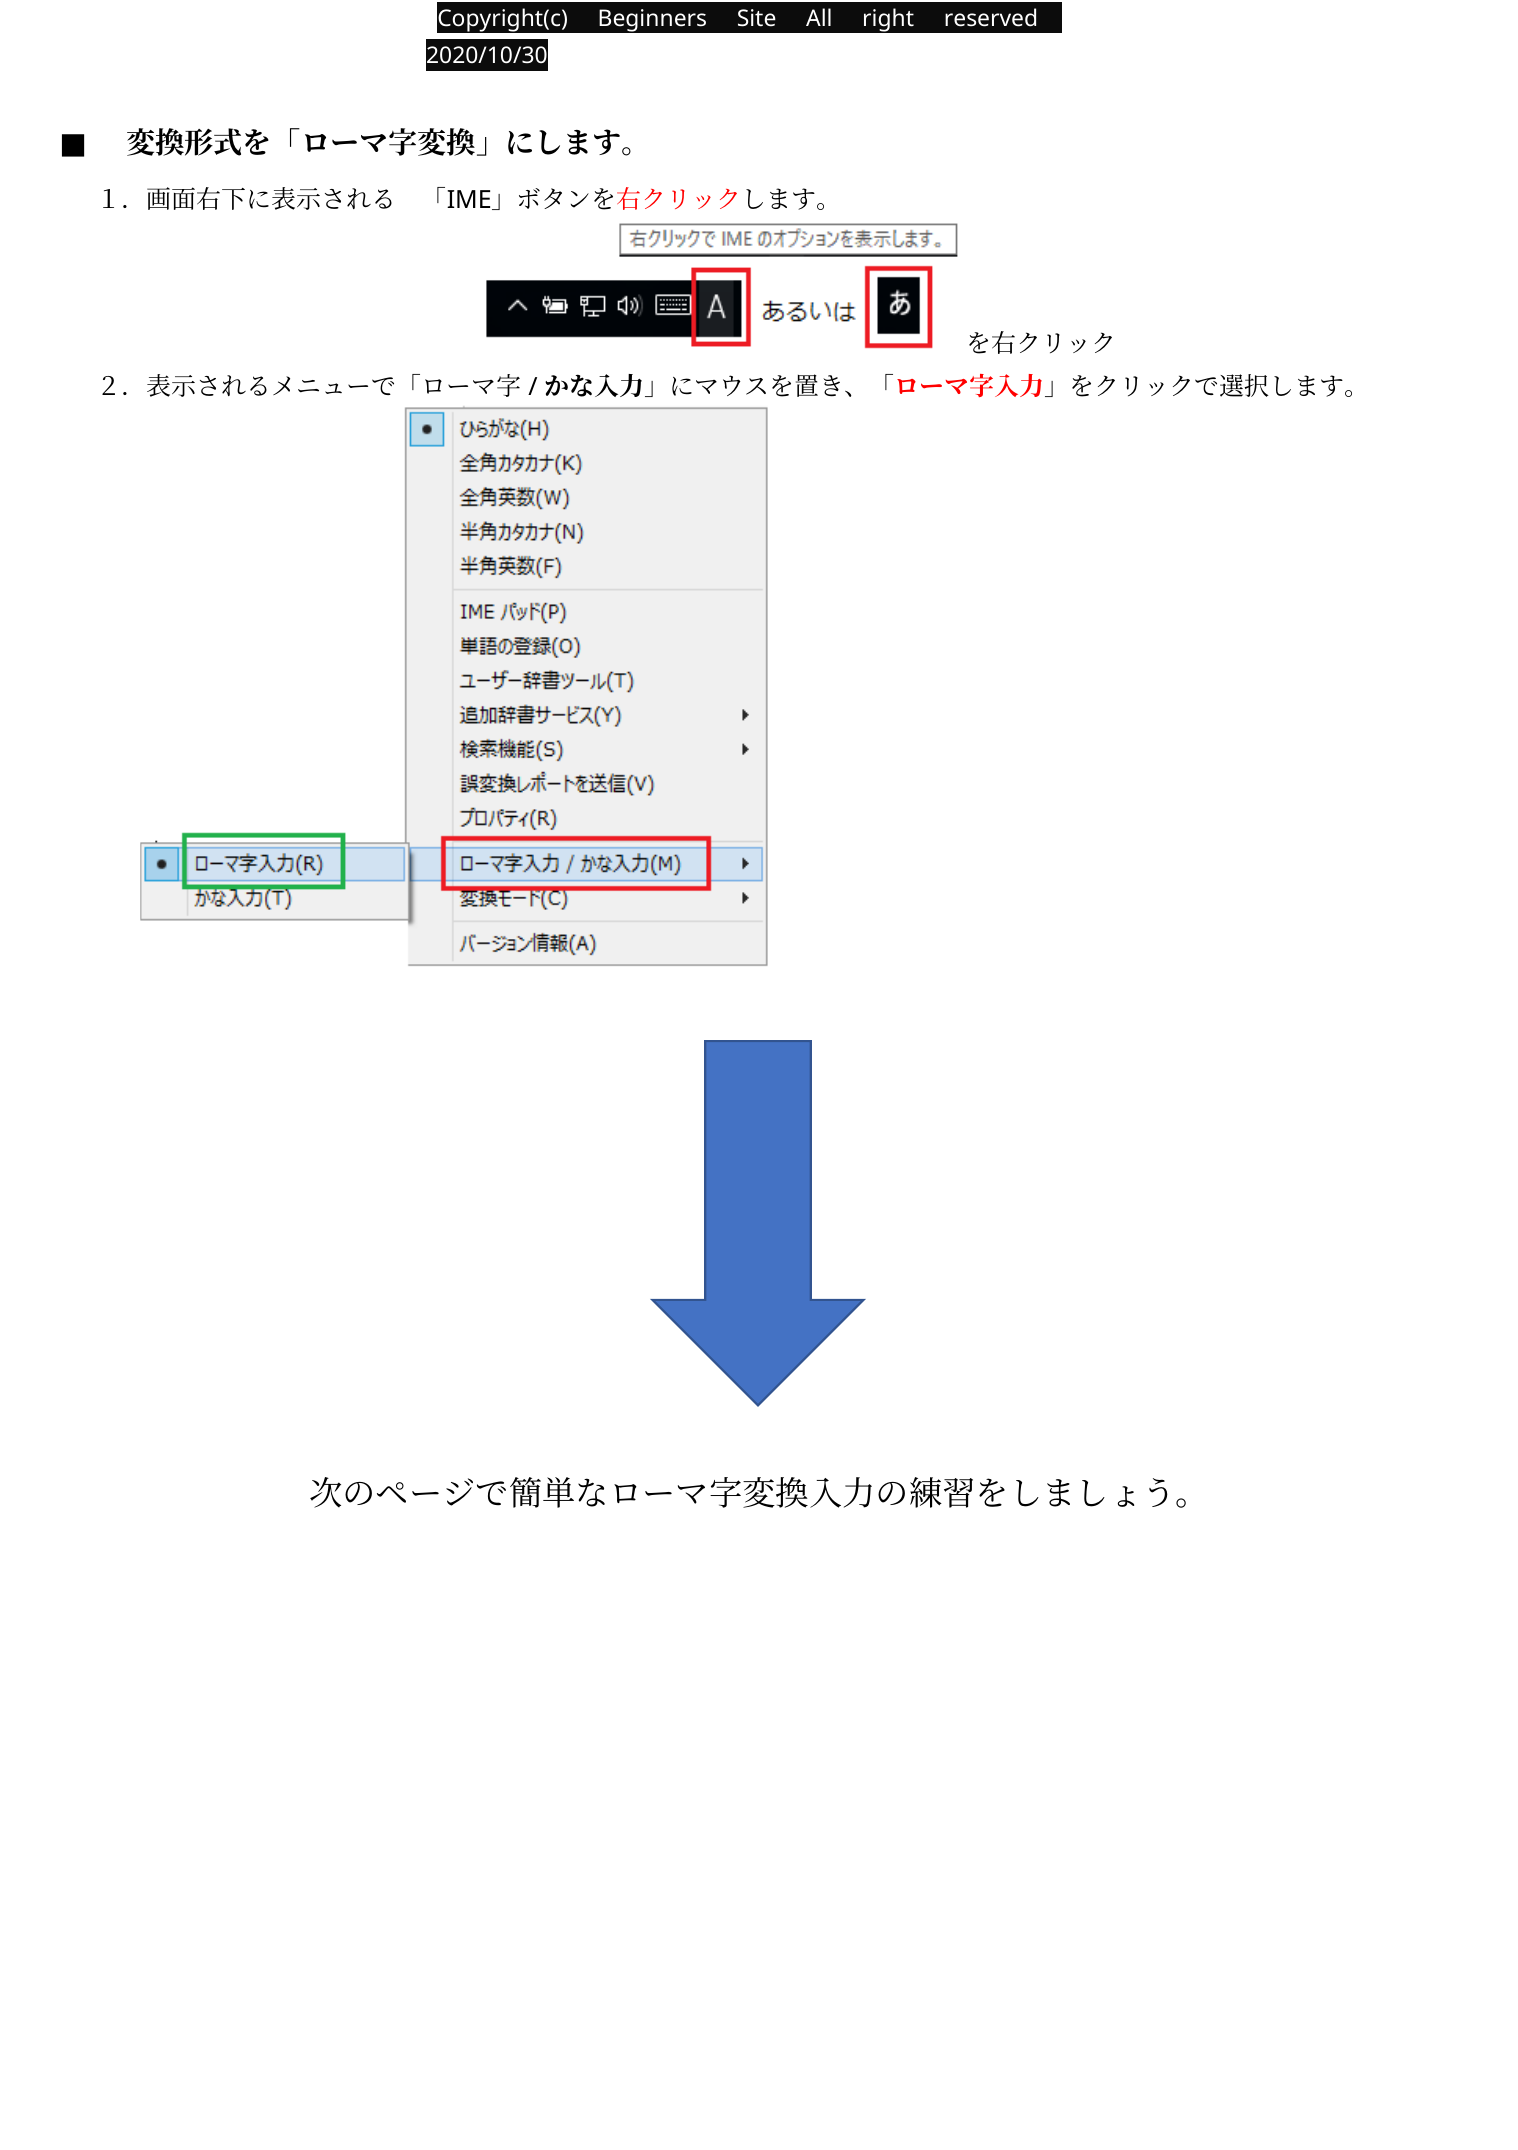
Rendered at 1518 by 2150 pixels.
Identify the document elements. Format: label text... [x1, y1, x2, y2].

text 次のページで簡単なローマ字変換入力の練習をしましょう。 [59, 1454, 1459, 1529]
picture [140, 403, 771, 974]
text ２．表示されるメニューで「ローマ字 / かな入力」にマウスを置き、「ローマ字入力」をクリックで選択します。 [59, 366, 1459, 404]
text １．画面右下に表示される 「IME」ボタンを右クリックします。 [59, 179, 1459, 216]
list 変換形式を「ローマ字変換」にします。 [59, 104, 1459, 179]
picture [482, 216, 967, 353]
